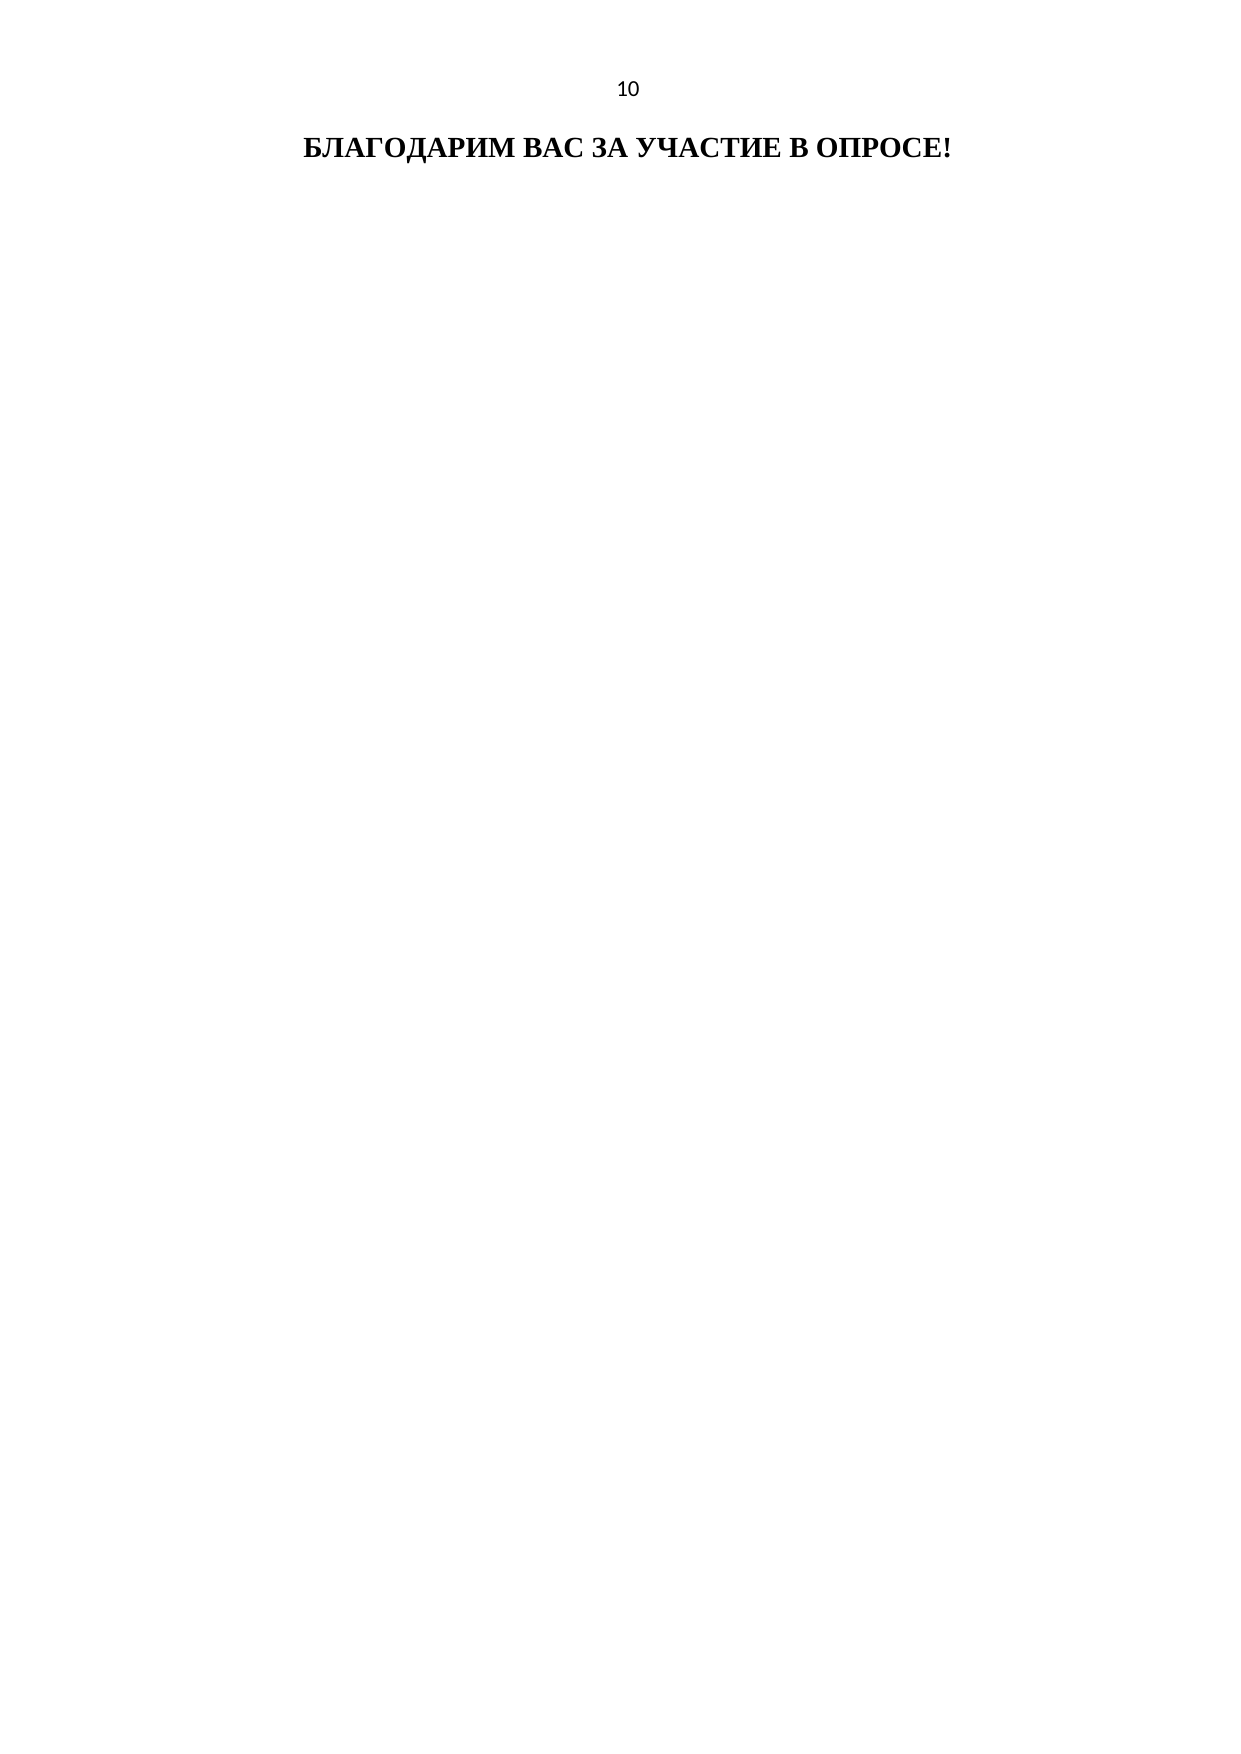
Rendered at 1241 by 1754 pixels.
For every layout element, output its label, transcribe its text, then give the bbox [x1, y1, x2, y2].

list БЛАГОДАРИМ ВАС ЗА УЧАСТИЕ В ОПРОСЕ! [103, 130, 1152, 163]
